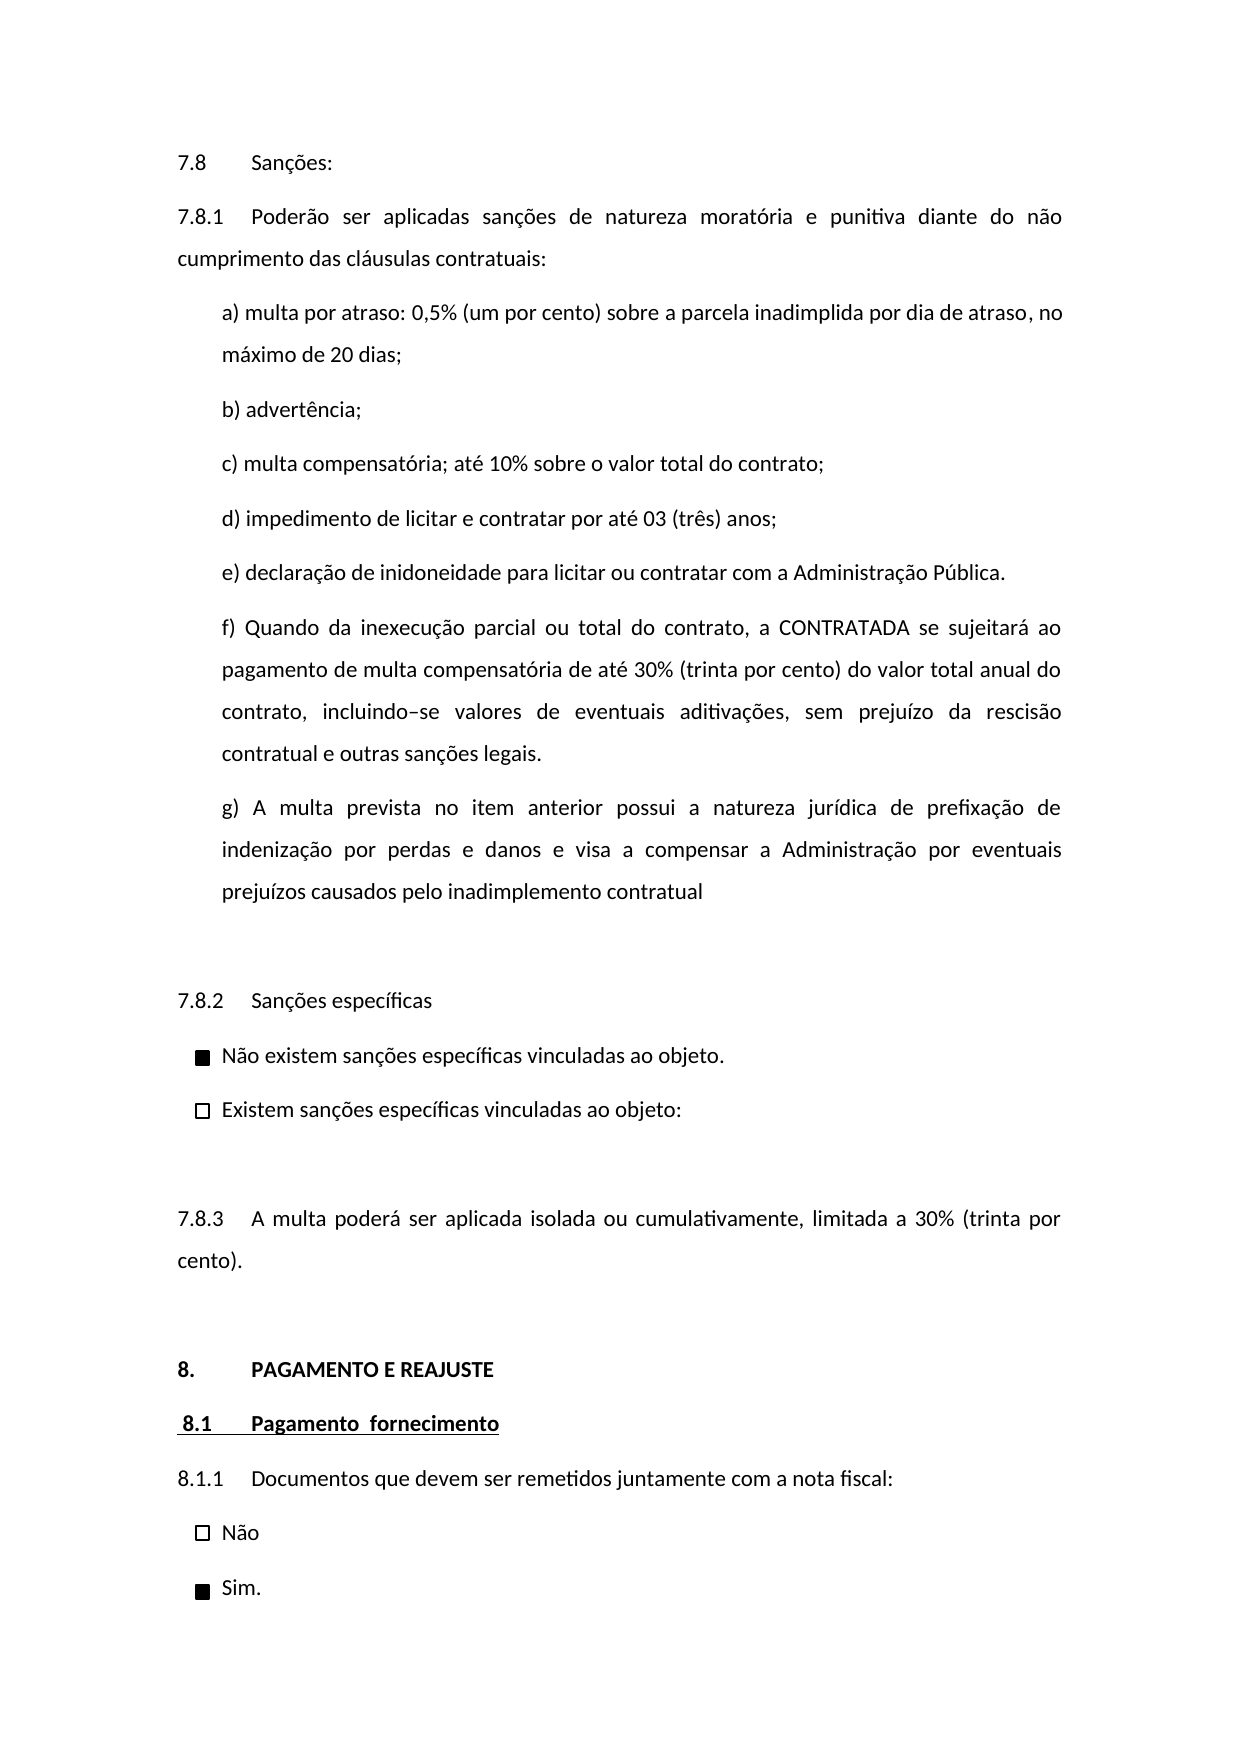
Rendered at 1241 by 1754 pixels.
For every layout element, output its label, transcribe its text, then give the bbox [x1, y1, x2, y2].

list b) advertência; [222, 395, 1063, 423]
text 8.1.1 Documentos que devem ser remetidos juntamente com a nota fiscal: [177, 1464, 1063, 1492]
text a) multa por atraso: 0,5% (um por cento) sobre a parcela inadimplida por dia de atraso, no máximo de 20 dias; [222, 298, 1063, 368]
text 8. PAGAMENTO E REAJUSTE [177, 1355, 1063, 1383]
text e) declaração de inidoneidade para licitar ou contratar com a Administração Pública. [222, 558, 1063, 586]
text 7.8.1 Poderão ser aplicadas sanções de natureza moratória e punitiva diante do não cumprimento das cláusulas contratuais: [177, 202, 1063, 272]
text Existem sanções específicas vinculadas ao objeto: [222, 1095, 1063, 1123]
text f) Quando da inexecução parcial ou total do contrato, a CONTRATADA se sujeitará ao pagamento de multa compensatória de até 30% (trinta por cento) do valor total anual do contrato, incluindo–se valores de eventuais aditivações, sem prejuízo da rescisão contratual e outras sanções legais. [222, 613, 1063, 767]
text Sim. [222, 1573, 1063, 1601]
text Não [222, 1518, 1063, 1547]
text 7.8.3 A multa poderá ser aplicada isolada ou cumulativamente, limitada a 30% (trinta por cento). [177, 1204, 1063, 1274]
text d) impedimento de licitar e contratar por até 03 (três) anos; [222, 504, 1063, 532]
text 7.8 Sanções: [177, 148, 1063, 176]
text Não existem sanções específicas vinculadas ao objeto. [222, 1041, 1063, 1069]
text 8.1 Pagamento fornecimento [177, 1409, 1063, 1438]
text g) A multa prevista no item anterior possui a natureza jurídica de prefixação de indenização por perdas e danos e visa a compensar a Administração por eventuais prejuízos causados pelo inadimplemento contratual [222, 793, 1063, 905]
text 7.8.2 Sanções específicas [177, 986, 1063, 1014]
text c) multa compensatória; até 10% sobre o valor total do contrato; [222, 449, 1063, 477]
